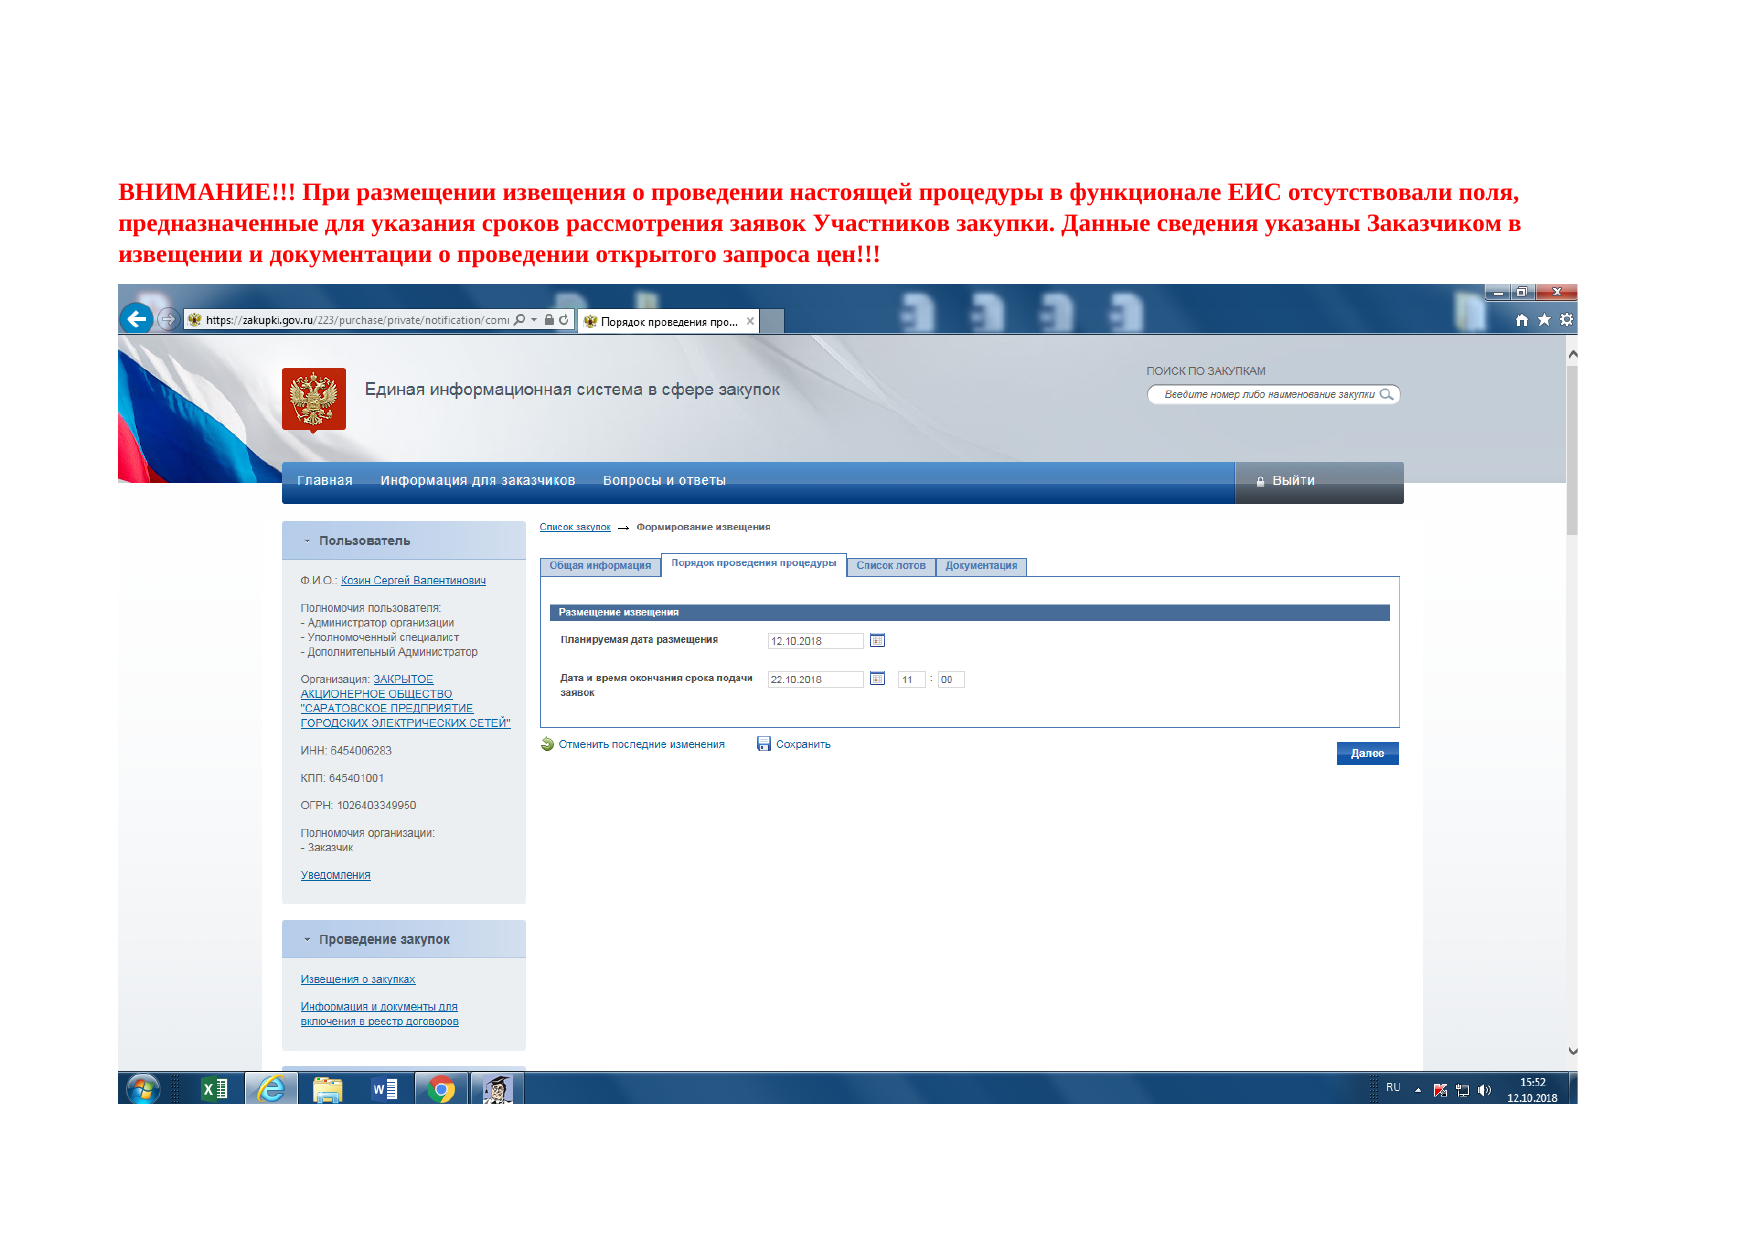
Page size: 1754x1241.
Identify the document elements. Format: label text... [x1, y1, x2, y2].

text ВНИМАНИЕ!!! При размещении извещения о проведении настоящей процедуры в функционале ЕИС отсутствовали поля, предназначенные для указания сроков рассмотрения заявок Участников закупки. Данные сведения указаны Заказчиком в извещении и документации о проведении открытого запроса цен!!! [118, 177, 1636, 268]
picture [118, 284, 1578, 1103]
